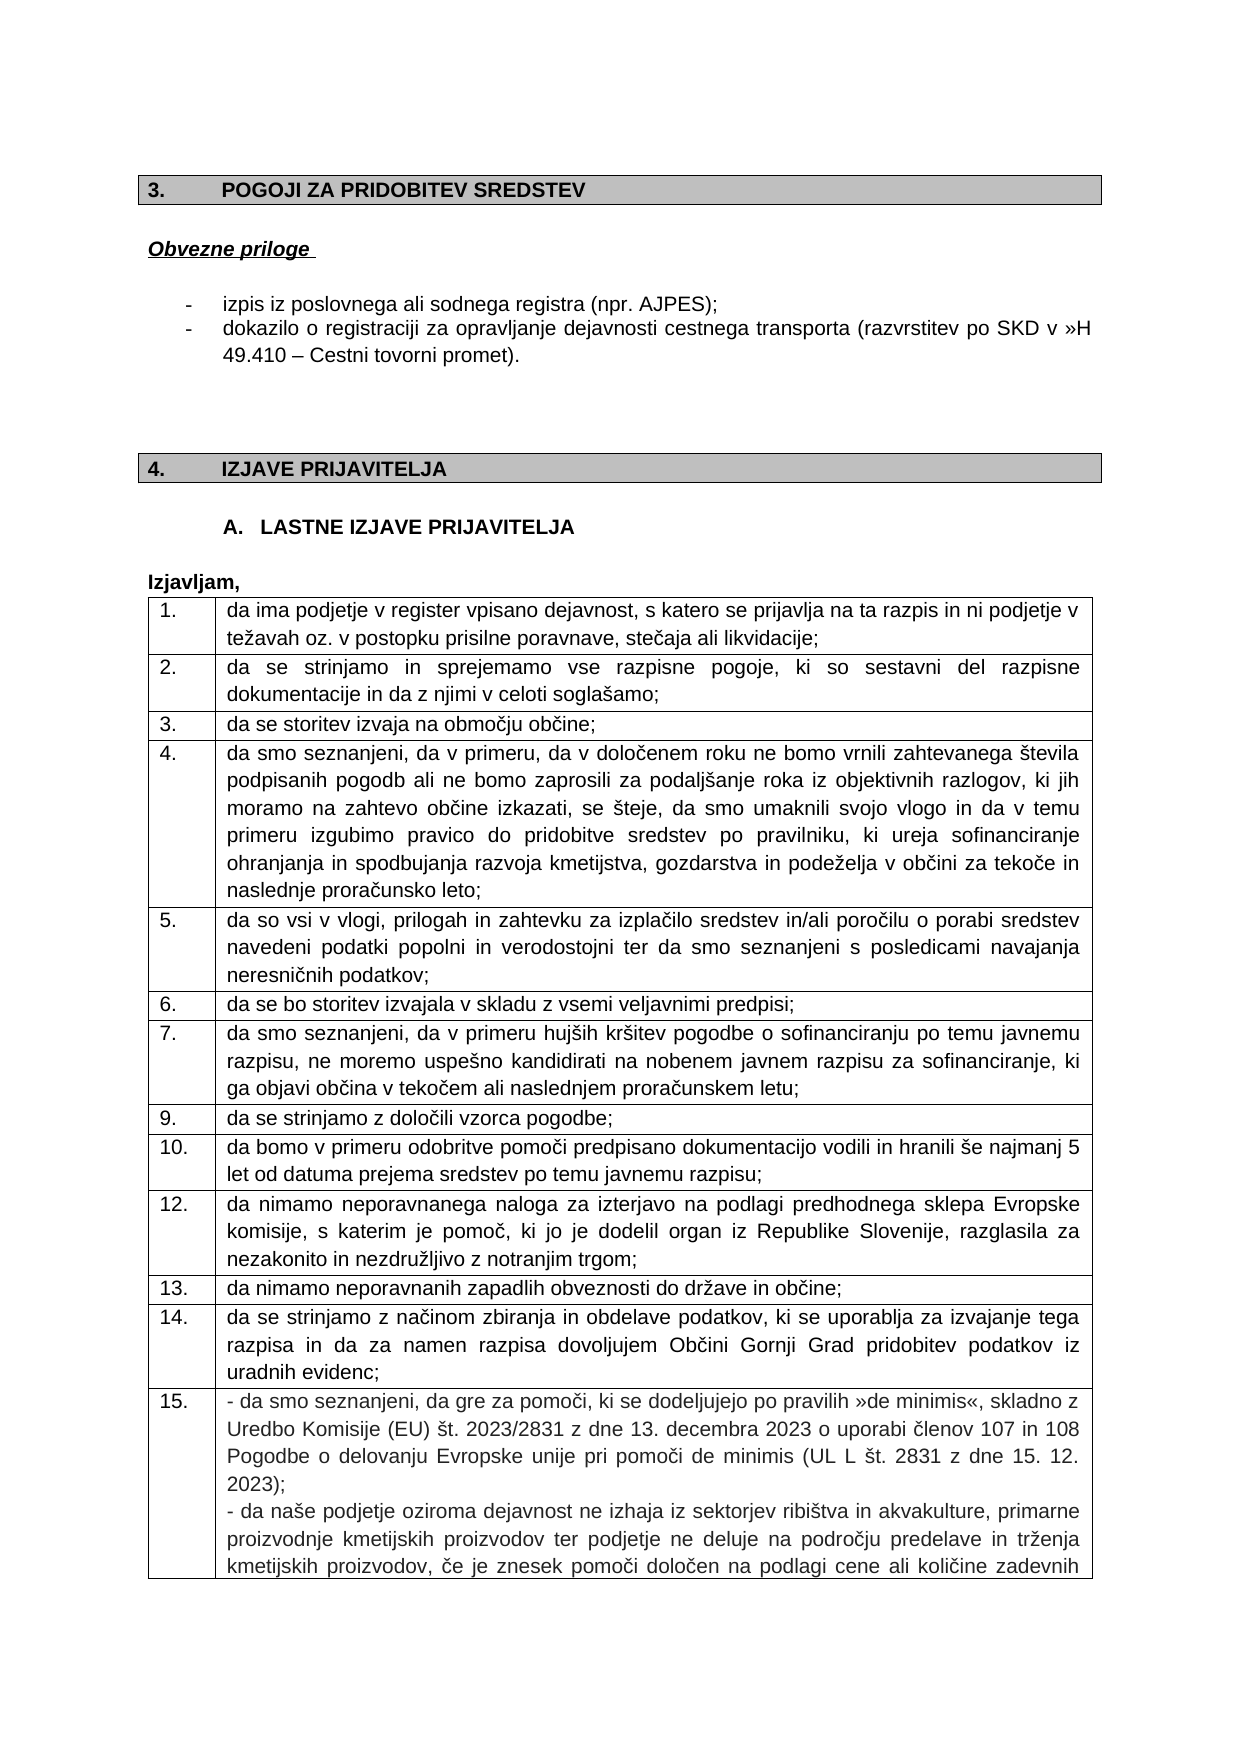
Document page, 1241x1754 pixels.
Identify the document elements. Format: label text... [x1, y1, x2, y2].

table_cell da se strinjamo in sprejemamo vse razpisne pogoje, ki so sestavni del razpisne dokumentacije in da z njimi v celoti soglašamo; [216, 655, 1092, 711]
table_cell da smo seznanjeni, da v primeru hujših kršitev pogodbe o sofinanciranju po temu javnemu razpisu, ne moremo uspešno kandidirati na nobenem javnem razpisu za sofinanciranje, ki ga objavi občina v tekočem ali naslednjem proračunskem letu; [216, 1021, 1092, 1104]
table_cell da nimamo neporavnanega naloga za izterjavo na podlagi predhodnega sklepa Evropske komisije, s katerim je pomoč, ki jo je dodelil organ iz Republike Slovenije, razglasila za nezakonito in nezdružljivo z notranjim trgom; [216, 1191, 1092, 1275]
table_cell 10. [149, 1135, 215, 1190]
list dokazilo o registraciji za opravljanje dejavnosti cestnega transporta (razvrstitev po SKD v »H 49.410 – Cestni tovorni promet). [185, 316, 1093, 367]
table_cell da se strinjamo z določili vzorca pogodbe; [216, 1105, 1092, 1134]
table_cell 6. [149, 992, 215, 1020]
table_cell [216, 1389, 1092, 1578]
table_cell da smo seznanjeni, da v primeru, da v določenem roku ne bomo vrnili zahtevanega števila podpisanih pogodb ali ne bomo zaprosili za podaljšanje roka iz objektivnih razlogov, ki jih moramo na zahtevo občine izkazati, se šteje, da smo umaknili svojo vlogo in da v temu primeru izgubimo pravico do pridobitve sredstev po pravilniku, ki ureja sofinanciranje ohranjanja in spodbujanja razvoja kmetijstva, gozdarstva in podeželja v občini za tekoče in naslednje proračunsko leto; [216, 741, 1092, 907]
table_cell 4. [149, 741, 215, 907]
table_cell da se bo storitev izvajala v skladu z vsemi veljavnimi predpisi; [216, 992, 1092, 1020]
list LASTNE IZJAVE PRIJAVITELJA [223, 514, 1093, 538]
table_cell da so vsi v vlogi, prilogah in zahtevku za izplačilo sredstev in/ali poročilu o porabi sredstev navedeni podatki popolni in verodostojni ter da smo seznanjeni s posledicami navajanja neresničnih podatkov; [216, 908, 1092, 991]
table_cell 13. [149, 1276, 215, 1304]
table_cell 12. [149, 1191, 215, 1275]
list IZJAVE PRIJAVITELJA [139, 454, 1101, 482]
table_cell da se storitev izvaja na območju občine; [216, 712, 1092, 740]
text Obvezne priloge [148, 236, 1093, 260]
table_cell 9. [149, 1105, 215, 1134]
table_cell 3. [149, 712, 215, 740]
table_cell 5. [149, 908, 215, 991]
text Izjavljam, [148, 569, 1093, 593]
table_cell da bomo v primeru odobritve pomoči predpisano dokumentacijo vodili in hranili še najmanj 5 let od datuma prejema sredstev po temu javnemu razpisu; [216, 1135, 1092, 1190]
table_header 1. [149, 598, 215, 654]
table_cell 15. [149, 1389, 215, 1578]
table_cell da nimamo neporavnanih zapadlih obveznosti do države in občine; [216, 1276, 1092, 1304]
table_cell 7. [149, 1021, 215, 1104]
table_cell 14. [149, 1305, 215, 1388]
table_header da ima podjetje v register vpisano dejavnost, s katero se prijavlja na ta razpis in ni podjetje v težavah oz. v postopku prisilne poravnave, stečaja ali likvidacije; [216, 598, 1092, 654]
list POGOJI ZA PRIDOBITEV SREDSTEV [139, 176, 1101, 204]
table_cell 2. [149, 655, 215, 711]
table_cell da se strinjamo z načinom zbiranja in obdelave podatkov, ki se uporablja za izvajanje tega razpisa in da za namen razpisa dovoljujem Občini Gornji Grad pridobitev podatkov iz uradnih evidenc; [216, 1305, 1092, 1388]
list izpis iz poslovnega ali sodnega registra (npr. AJPES); [185, 291, 1093, 316]
